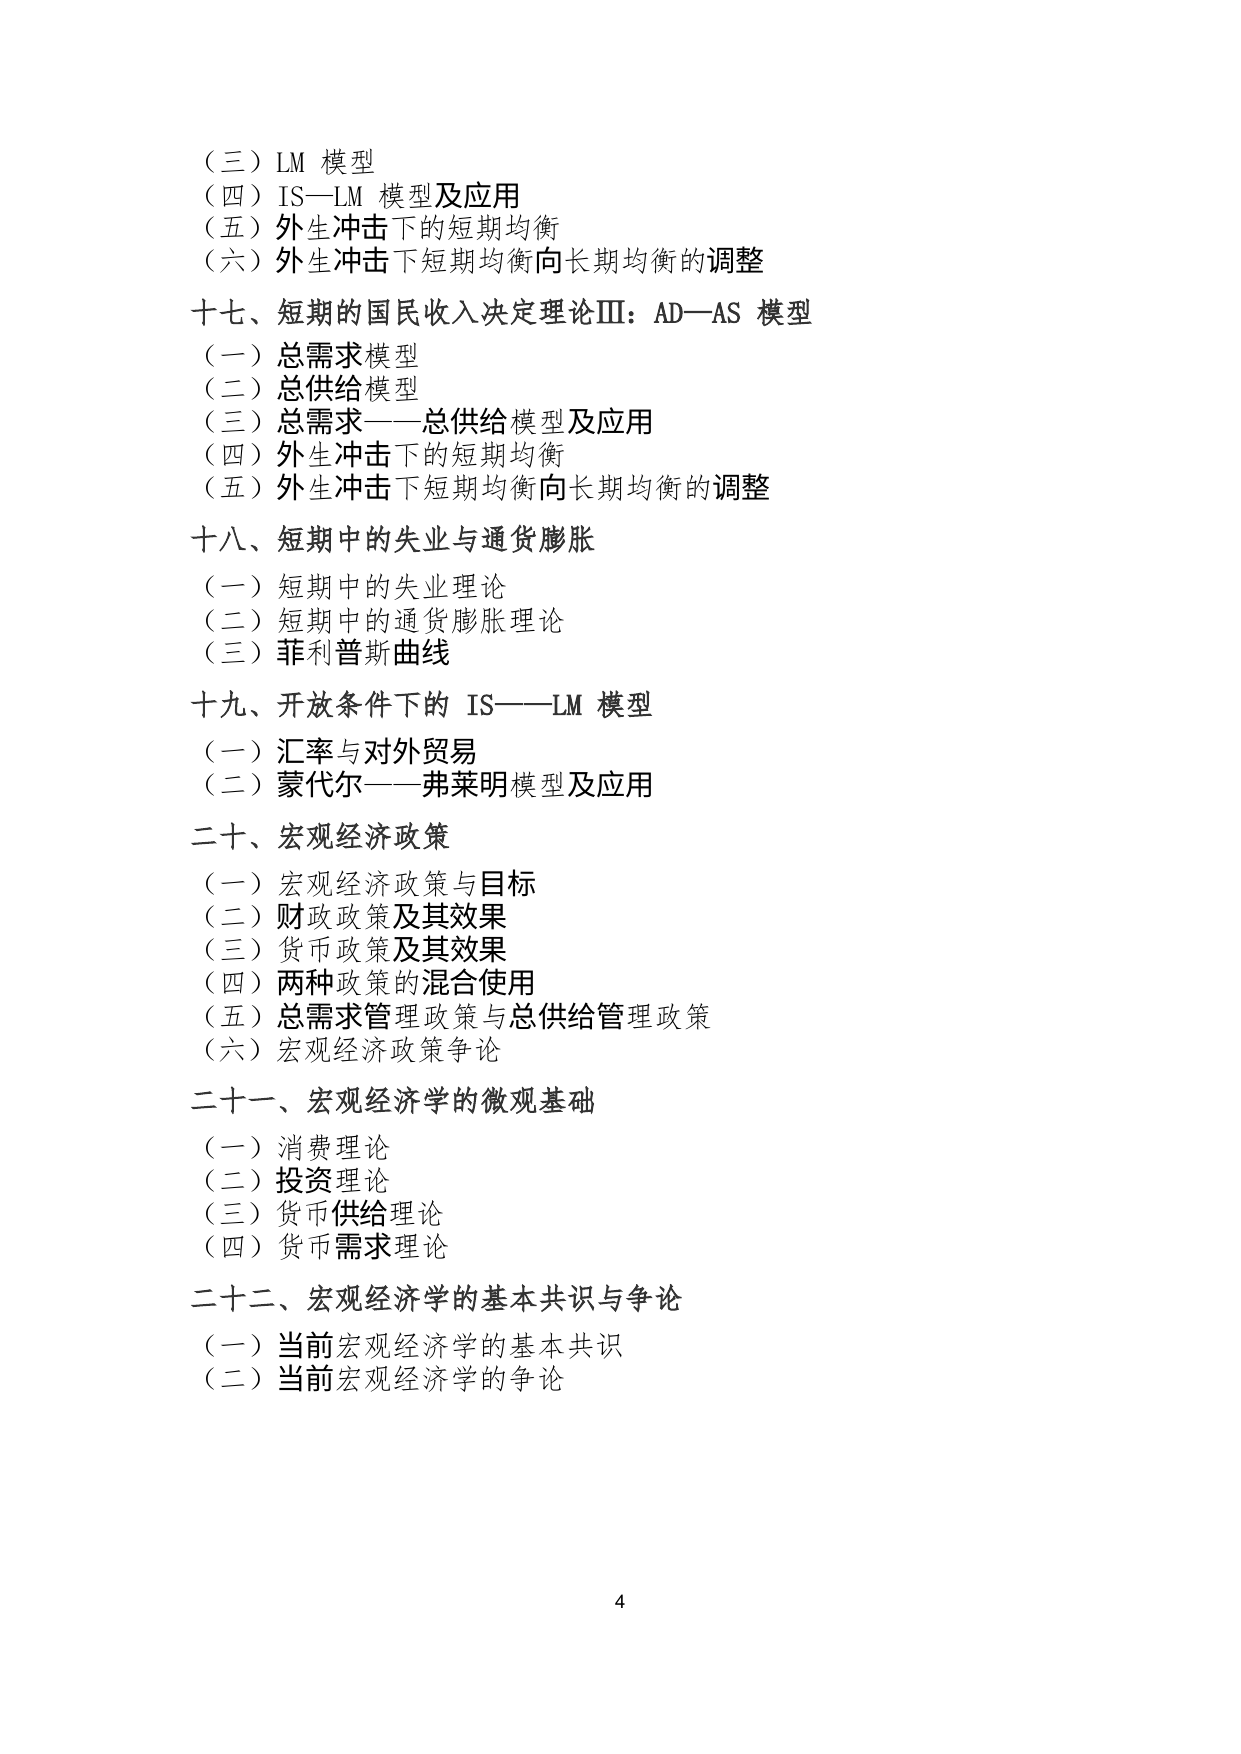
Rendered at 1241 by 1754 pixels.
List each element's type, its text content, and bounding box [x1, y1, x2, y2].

text （四）外生冲击下的短期均衡 [189, 442, 1054, 472]
text （一）总需求模型 [189, 342, 1054, 373]
text 十七、短期的国民收入决定理论Ⅲ：AD—AS 模型 [189, 298, 1054, 328]
text （一）消费理论 [189, 1135, 1054, 1164]
text （五）外生冲击下的短期均衡 [189, 215, 1054, 245]
text （一）汇率与对外贸易 [189, 739, 1054, 769]
text （二）财政政策及其效果 [189, 903, 1054, 934]
text （二）投资理论 [189, 1168, 1054, 1198]
text （一）当前宏观经济学的基本共识 [189, 1333, 1054, 1363]
text （三）货币供给理论 [189, 1201, 1054, 1231]
text 二十、宏观经济政策 [189, 822, 1054, 852]
text （三）菲利普斯曲线 [189, 640, 1054, 670]
text 十九、开放条件下的 IS——LM 模型 [189, 690, 1054, 721]
text 十八、短期中的失业与通货膨胀 [189, 525, 1054, 555]
text （二）蒙代尔——弗莱明模型及应用 [189, 772, 1054, 802]
text 二十二、宏观经济学的基本共识与争论 [189, 1284, 1054, 1314]
text （一）短期中的失业理论 [189, 573, 1054, 604]
text （四）IS—LM 模型及应用 [189, 182, 1054, 212]
text （一）宏观经济政策与目标 [189, 870, 1054, 900]
text 二十一、宏观经济学的微观基础 [189, 1086, 1054, 1117]
text （六）外生冲击下短期均衡向长期均衡的调整 [189, 248, 1054, 278]
text （四）两种政策的混合使用 [189, 970, 1054, 1000]
text （五）外生冲击下短期均衡向长期均衡的调整 [189, 475, 1054, 505]
text （二）当前宏观经济学的争论 [189, 1366, 1054, 1396]
text （四）货币需求理论 [189, 1234, 1054, 1264]
text （三）货币政策及其效果 [189, 937, 1054, 967]
text （三）总需求——总供给模型及应用 [189, 409, 1054, 439]
text （三）LM 模型 [189, 149, 1054, 179]
text （二）总供给模型 [189, 376, 1054, 406]
text （五）总需求管理政策与总供给管理政策 [189, 1003, 1054, 1033]
text （二）短期中的通货膨胀理论 [189, 607, 1054, 637]
text （六）宏观经济政策争论 [189, 1036, 1054, 1066]
